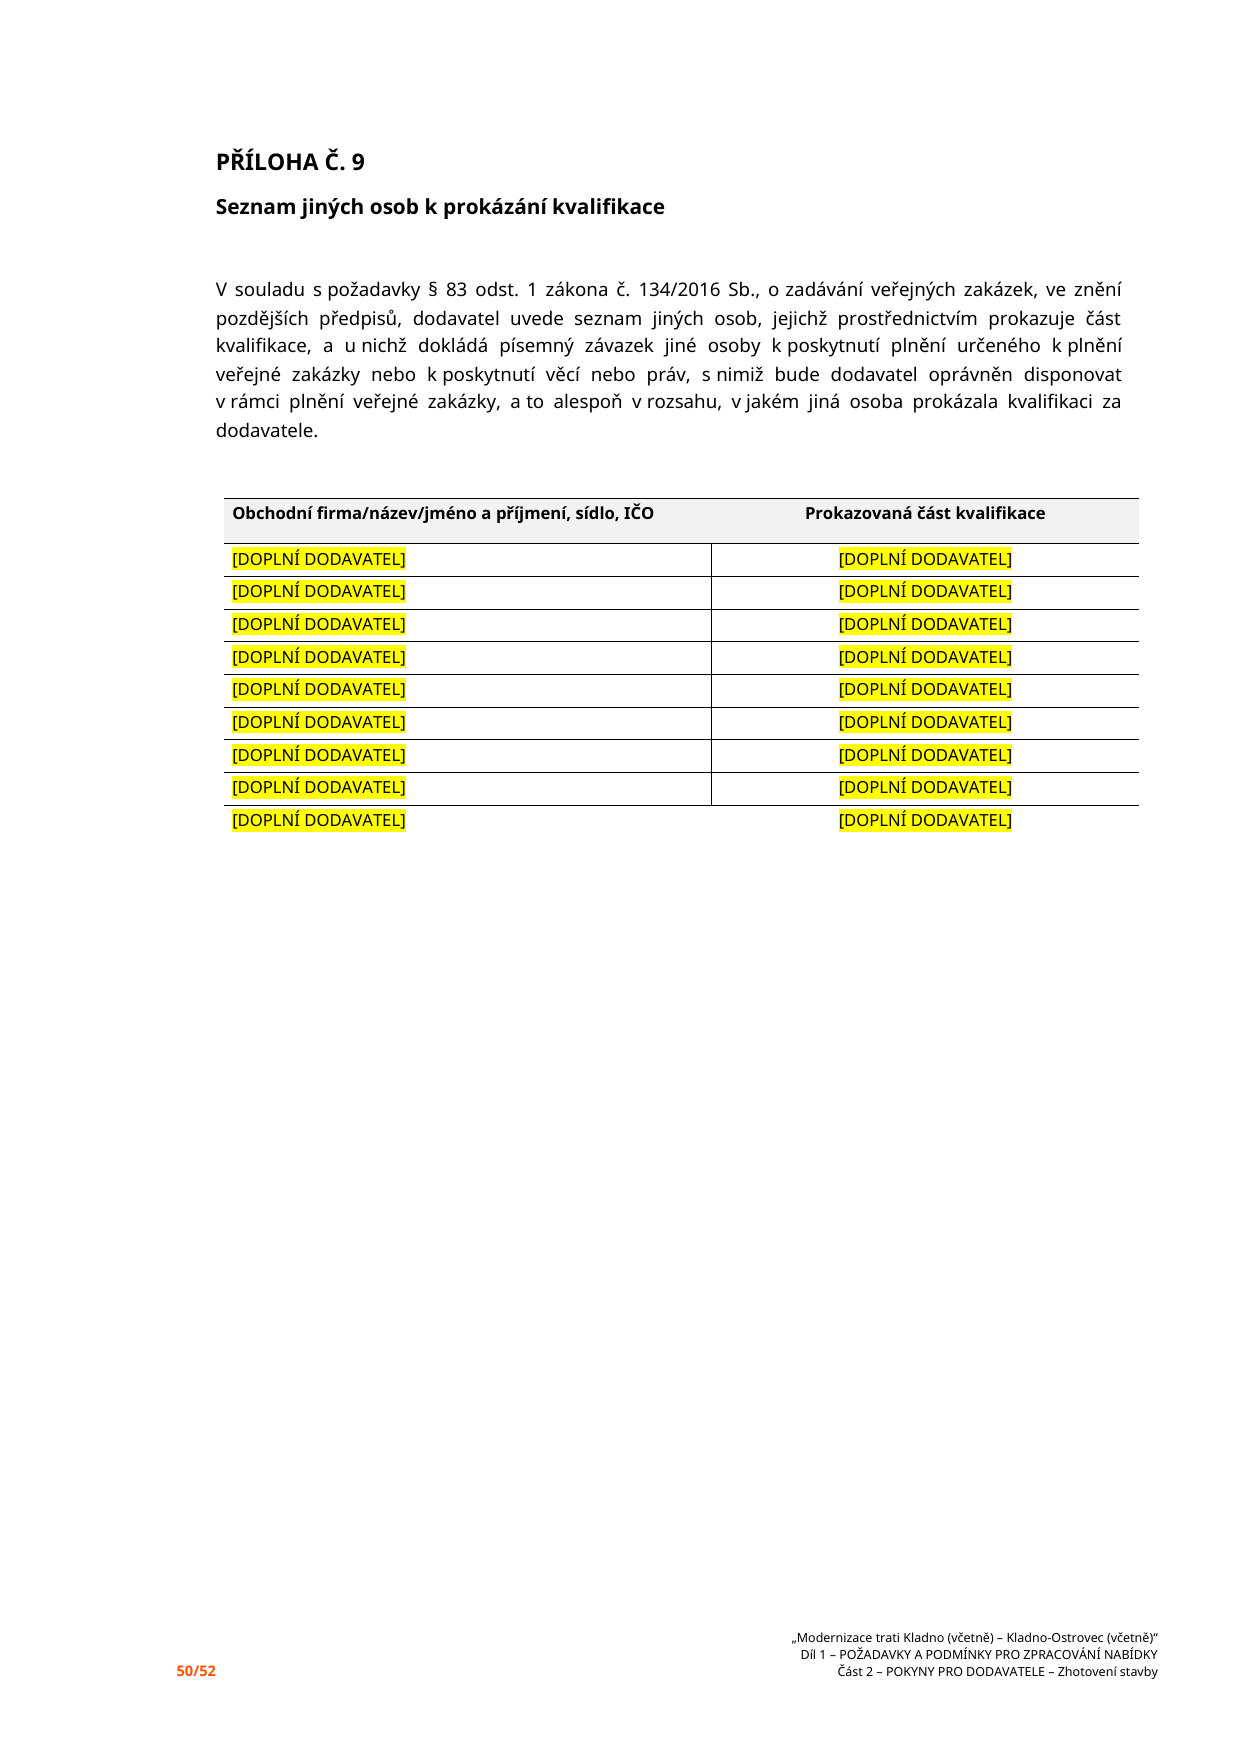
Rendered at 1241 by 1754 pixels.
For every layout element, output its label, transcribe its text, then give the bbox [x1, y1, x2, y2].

text Seznam jiných osob k prokázání kvalifikace [216, 192, 1122, 221]
table_header Obchodní firma/název/jméno a příjmení, sídlo, IČO [224, 499, 711, 543]
table_cell [DOPLNÍ DODAVATEL] [224, 806, 711, 837]
table_cell [DOPLNÍ DODAVATEL] [712, 642, 1139, 674]
table_header Prokazovaná část kvalifikace [711, 499, 1139, 543]
table_cell [DOPLNÍ DODAVATEL] [711, 806, 1139, 837]
table_cell [DOPLNÍ DODAVATEL] [224, 610, 711, 641]
table_cell [DOPLNÍ DODAVATEL] [712, 773, 1139, 805]
table_cell [DOPLNÍ DODAVATEL] [224, 708, 711, 739]
table_cell [DOPLNÍ DODAVATEL] [712, 610, 1139, 641]
table_cell [DOPLNÍ DODAVATEL] [712, 675, 1139, 707]
table_cell [DOPLNÍ DODAVATEL] [224, 577, 711, 608]
table_cell [DOPLNÍ DODAVATEL] [224, 740, 711, 772]
table_cell [DOPLNÍ DODAVATEL] [224, 675, 711, 707]
table_cell [DOPLNÍ DODAVATEL] [224, 544, 711, 576]
table_cell [DOPLNÍ DODAVATEL] [224, 773, 711, 805]
table_cell [DOPLNÍ DODAVATEL] [712, 577, 1139, 608]
text V souladu s požadavky § 83 odst. 1 zákona č. 134/2016 Sb., o zadávání veřejných zakázek, ve znění pozdějších předpisů, dodavatel uvede seznam jiných osob, jejichž prostřednictvím prokazuje část kvalifikace, a u nichž dokládá písemný závazek jiné osoby k poskytnutí plnění určeného k plnění veřejné zakázky nebo k poskytnutí věcí nebo práv, s nimiž bude dodavatel oprávněn disponovat v rámci plnění veřejné zakázky, a to alespoň v rozsahu, v jakém jiná osoba prokázala kvalifikaci za dodavatele. [216, 277, 1122, 442]
table_cell [DOPLNÍ DODAVATEL] [712, 740, 1139, 772]
table_cell [DOPLNÍ DODAVATEL] [224, 642, 711, 674]
table_cell [DOPLNÍ DODAVATEL] [712, 544, 1139, 576]
text Příloha č. 9 [216, 146, 1122, 177]
table_cell [DOPLNÍ DODAVATEL] [712, 708, 1139, 739]
